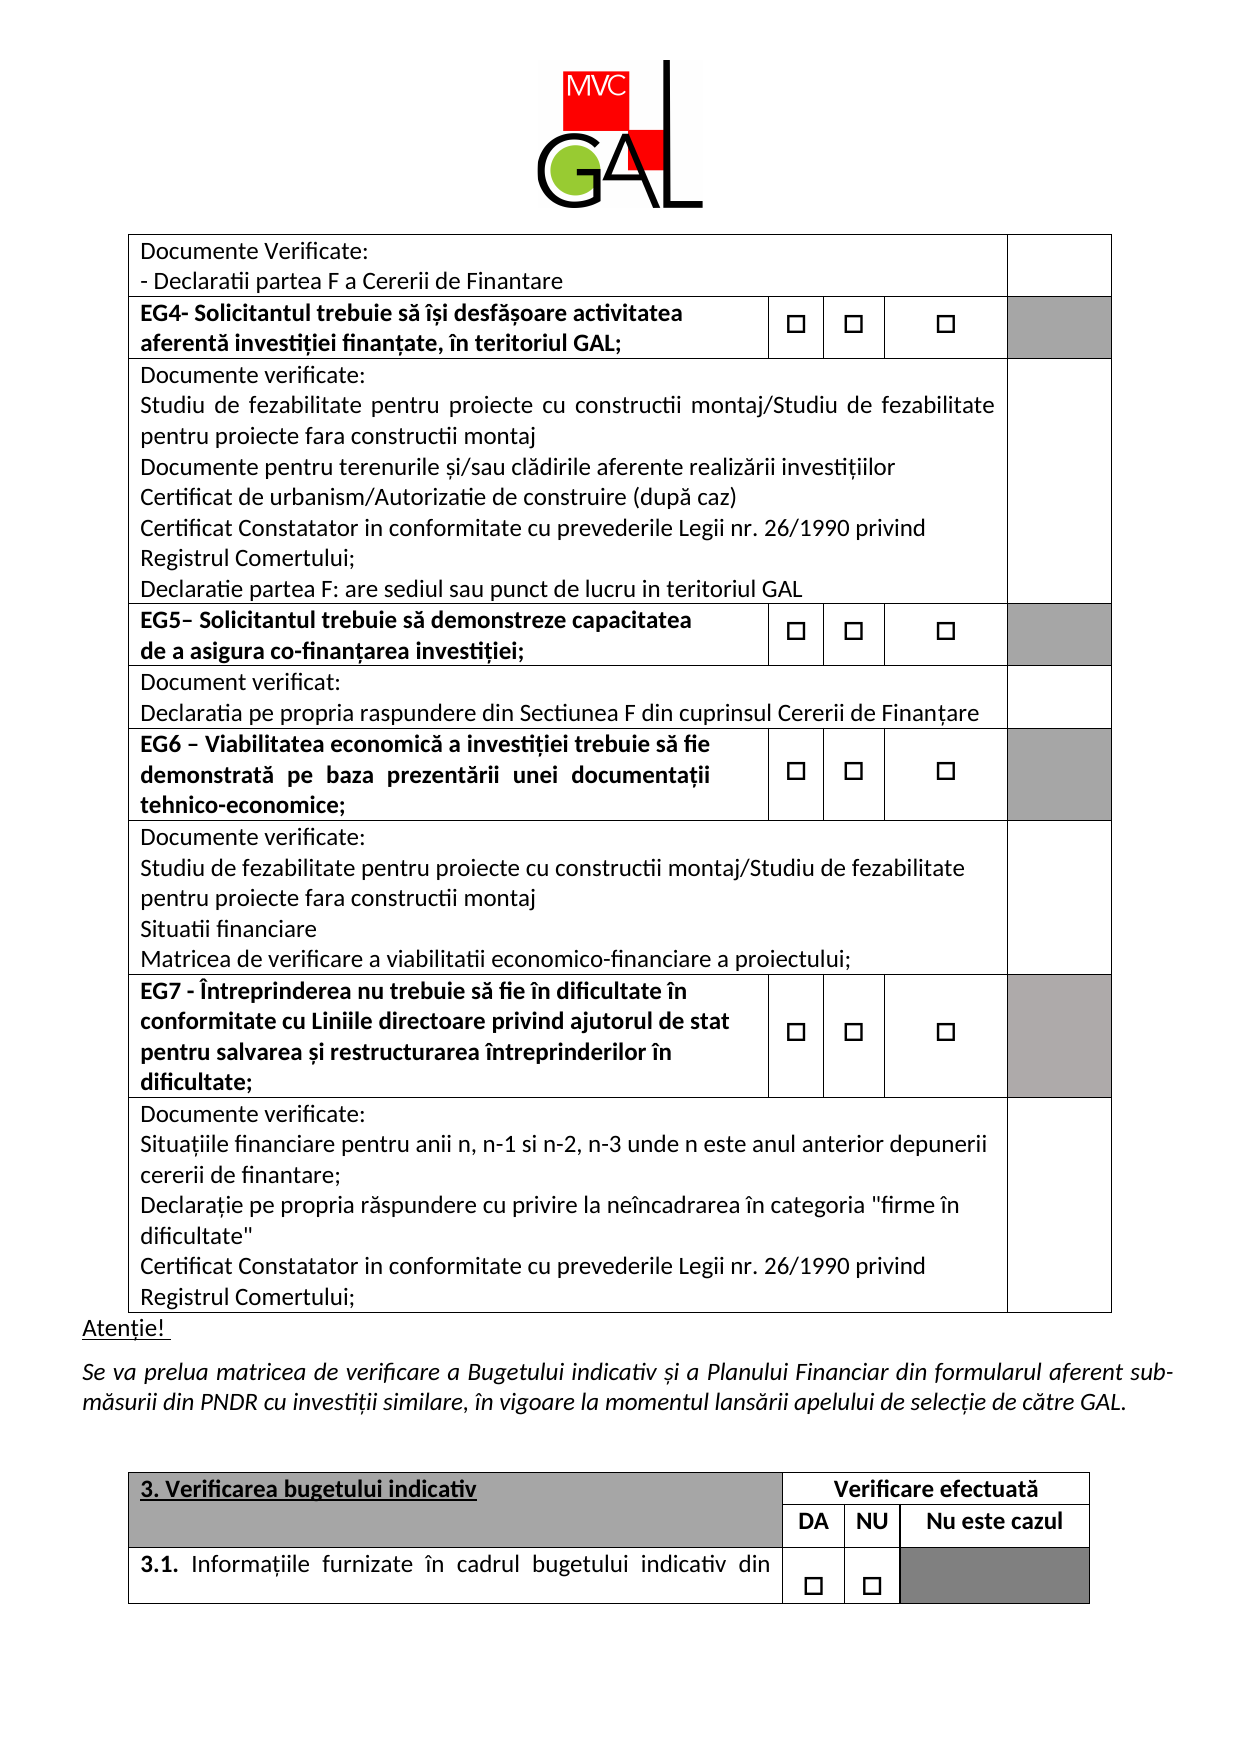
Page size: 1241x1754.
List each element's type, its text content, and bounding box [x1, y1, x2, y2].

table_cell Documente verificate: Studiu de fezabilitate pentru proiecte cu constructii montaj/Studiu de fezabilitate pentru proiecte fara constructii montaj Documente pentru terenurile și/sau clădirile aferente realizării investițiilor Certificat de urbanism/Autorizatie de construire (după caz) Certificat Constatator in conformitate cu prevederile Legii nr. 26/1990 privind Registrul Comertului; Declaratie partea F: are sediul sau punct de lucru in teritoriul GAL [129, 359, 1007, 603]
table_cell [824, 297, 884, 358]
table_cell Documente verificate: Situaţiile financiare pentru anii n, n-1 si n-2, n-3 unde n este anul anterior depunerii cererii de finantare; Declaraţie pe propria răspundere cu privire la neîncadrarea în categoria "firme în dificultate" Certificat Constatator in conformitate cu prevederile Legii nr. 26/1990 privind Registrul Comertului; [129, 1098, 1007, 1312]
table_cell DA [783, 1505, 844, 1547]
table_cell [1008, 359, 1111, 603]
table_cell [885, 729, 1007, 820]
table_cell [885, 975, 1007, 1097]
table_cell Document verificat: Declaratia pe propria raspundere din Sectiunea F din cuprinsul Cererii de Finanțare [129, 666, 1007, 727]
table_cell NU [845, 1505, 899, 1547]
table_cell [783, 1548, 844, 1603]
table_cell EG4- Solicitantul trebuie să își desfășoare activitatea aferentă investiției finanțate, în teritoriul GAL; [129, 297, 768, 358]
table_cell [901, 1548, 1089, 1603]
table_cell [1008, 235, 1111, 296]
table_cell [769, 297, 823, 358]
table_header 3. Verificarea bugetului indicativ [129, 1473, 782, 1547]
table_cell [769, 729, 823, 820]
picture [537, 60, 703, 208]
table_cell [1008, 821, 1111, 974]
table_cell [824, 729, 884, 820]
table_cell [824, 975, 884, 1097]
table_cell [824, 604, 884, 665]
text Se va prelua matricea de verificare a Bugetului indicativ și a Planului Financiar din formularul aferent sub-măsurii din PNDR cu investiții similare, în vigoare la momentul lansării apelului de selecție de către GAL. [82, 1356, 1179, 1417]
table_cell [1008, 297, 1111, 358]
table_cell [885, 604, 1007, 665]
table_cell Documente Verificate: - Declaratii partea F a Cererii de Finantare [129, 235, 1007, 296]
table_header Verificare efectuată [783, 1473, 1089, 1504]
table_cell EG6 – Viabilitatea economică a investiției trebuie să fie demonstrată pe baza prezentării unei documentații tehnico-economice; [129, 729, 768, 820]
table_cell EG5– Solicitantul trebuie să demonstreze capacitatea de a asigura co-finanțarea investiției; [129, 604, 768, 665]
table_cell [845, 1548, 899, 1603]
table_cell [1008, 975, 1111, 1097]
table_cell Nu este cazul [901, 1505, 1089, 1547]
text Atenție! [82, 1313, 1179, 1343]
table_cell [1008, 1098, 1111, 1312]
table_cell EG7 - Întreprinderea nu trebuie să fie în dificultate în conformitate cu Liniile directoare privind ajutorul de stat pentru salvarea şi restructurarea întreprinderilor în dificultate; [129, 975, 768, 1097]
table_cell [769, 604, 823, 665]
table_cell [1008, 729, 1111, 820]
table_cell [885, 297, 1007, 358]
table_cell [1008, 604, 1111, 665]
table_cell [769, 975, 823, 1097]
table_cell Documente verificate: Studiu de fezabilitate pentru proiecte cu constructii montaj/Studiu de fezabilitate pentru proiecte fara constructii montaj Situatii financiare Matricea de verificare a viabilitatii economico-financiare a proiectului; [129, 821, 1007, 974]
table_cell [1008, 666, 1111, 727]
